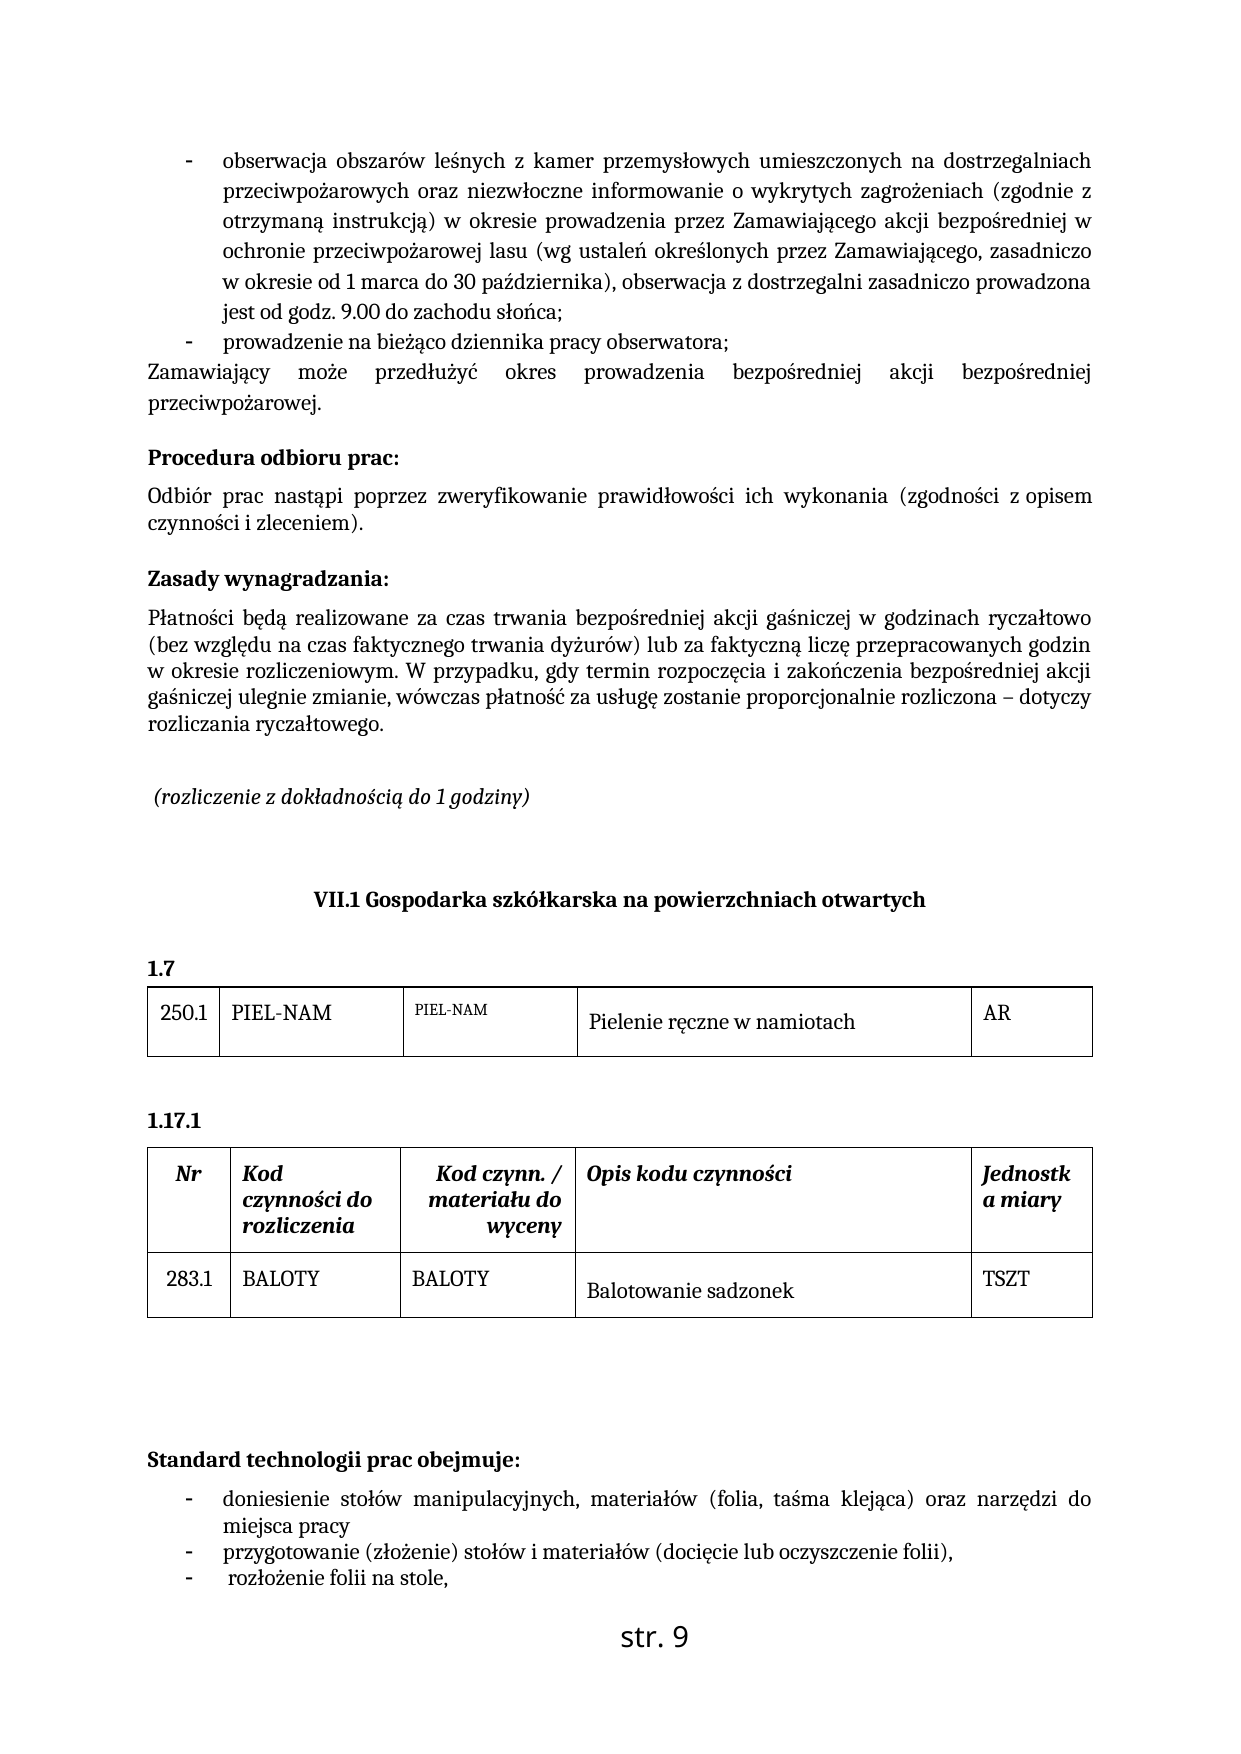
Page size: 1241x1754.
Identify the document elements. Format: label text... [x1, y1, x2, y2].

list prowadzenie na bieżąco dziennika pracy obserwatora; [185, 329, 1093, 355]
list doniesienie stołów manipulacyjnych, materiałów (folia, taśma klejąca) oraz narzędzi do miejsca pracy [185, 1486, 1093, 1539]
list obserwacja obszarów leśnych z kamer przemysłowych umieszczonych na dostrzegalniach przeciwpożarowych oraz niezwłoczne informowanie o wykrytych zagrożeniach (zgodnie z otrzymaną instrukcją) w okresie prowadzenia przez Zamawiającego akcji bezpośredniej w ochronie przeciwpożarowej lasu (wg ustaleń określonych przez Zamawiającego, zasadniczo w okresie od 1 marca do 30 października), obserwacja z dostrzegalni zasadniczo prowadzona jest od godz. 9.00 do zachodu słońca; [185, 148, 1093, 325]
table_header Pielenie ręczne w namiotach [578, 988, 971, 1056]
table_cell TSZT [972, 1253, 1092, 1317]
text Zasady wynagradzania: [148, 566, 1093, 593]
text VII.1 Gospodarka szkółkarska na powierzchniach otwartych [148, 887, 1093, 913]
list przygotowanie (złożenie) stołów i materiałów (docięcie lub oczyszczenie folii), [185, 1539, 1093, 1565]
text Odbiór prac nastąpi poprzez zweryfikowanie prawidłowości ich wykonania (zgodności z opisem czynności i zleceniem). [148, 483, 1093, 536]
table_header PIEL-NAM [404, 988, 577, 1056]
table_header Kod czynności do rozliczenia [231, 1148, 400, 1252]
text (rozliczenie z dokładnością do 1 godziny) [148, 784, 1093, 810]
table_cell Balotowanie sadzonek [576, 1253, 971, 1317]
text Procedura odbioru prac: [148, 444, 1093, 471]
table_header Opis kodu czynności [576, 1148, 971, 1252]
list rozłożenie folii na stole, [185, 1565, 1093, 1592]
table_cell 283.1 [148, 1253, 230, 1317]
text 1.17.1 [148, 1108, 1093, 1134]
text Standard technologii prac obejmuje: [148, 1447, 1093, 1474]
table_header 250.1 [148, 988, 219, 1056]
text Płatności będą realizowane za czas trwania bezpośredniej akcji gaśniczej w godzinach ryczałtowo (bez względu na czas faktycznego trwania dyżurów) lub za faktyczną liczę przepracowanych godzin w okresie rozliczeniowym. W przypadku, gdy termin rozpoczęcia i zakończenia bezpośredniej akcji gaśniczej ulegnie zmianie, wówczas płatność za usługę zostanie proporcjonalnie rozliczona – dotyczy rozliczania ryczałtowego. [148, 605, 1093, 737]
table_header Kod czynn. / materiału do wyceny [401, 1148, 575, 1252]
text Zamawiający może przedłużyć okres prowadzenia bezpośredniej akcji bezpośredniej przeciwpożarowej. [148, 359, 1093, 416]
table_cell BALOTY [231, 1253, 400, 1317]
table_header AR [972, 988, 1092, 1056]
text 1.7 [148, 956, 1093, 983]
table_header Jednostka miary [972, 1148, 1092, 1252]
table_cell BALOTY [401, 1253, 575, 1317]
table_header Nr [148, 1148, 230, 1252]
table_header PIEL-NAM [220, 988, 403, 1056]
